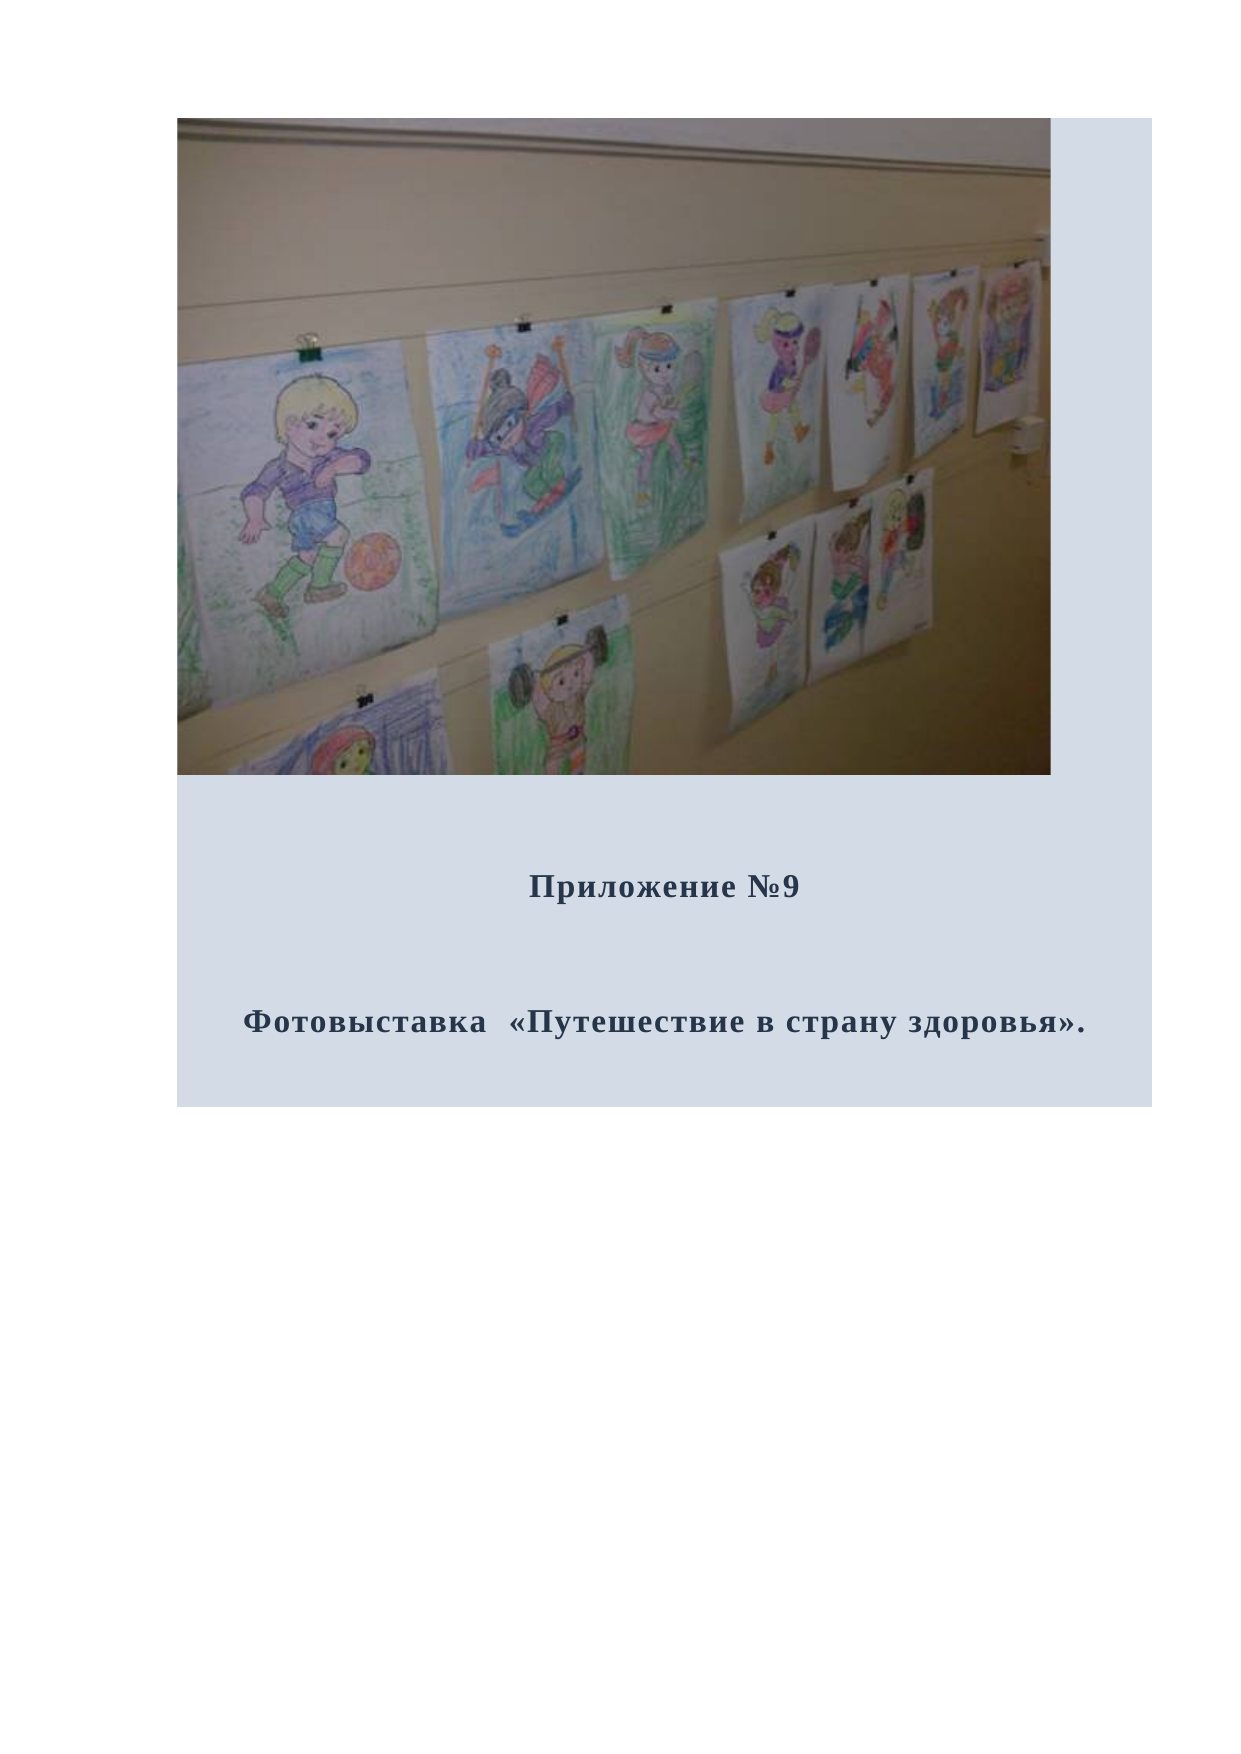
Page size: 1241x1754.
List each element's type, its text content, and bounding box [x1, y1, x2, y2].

text Фотовыставка «Путешествие в страну здоровья». [177, 1001, 1152, 1039]
picture [177, 118, 1051, 775]
text Приложение №9 [177, 866, 1152, 904]
